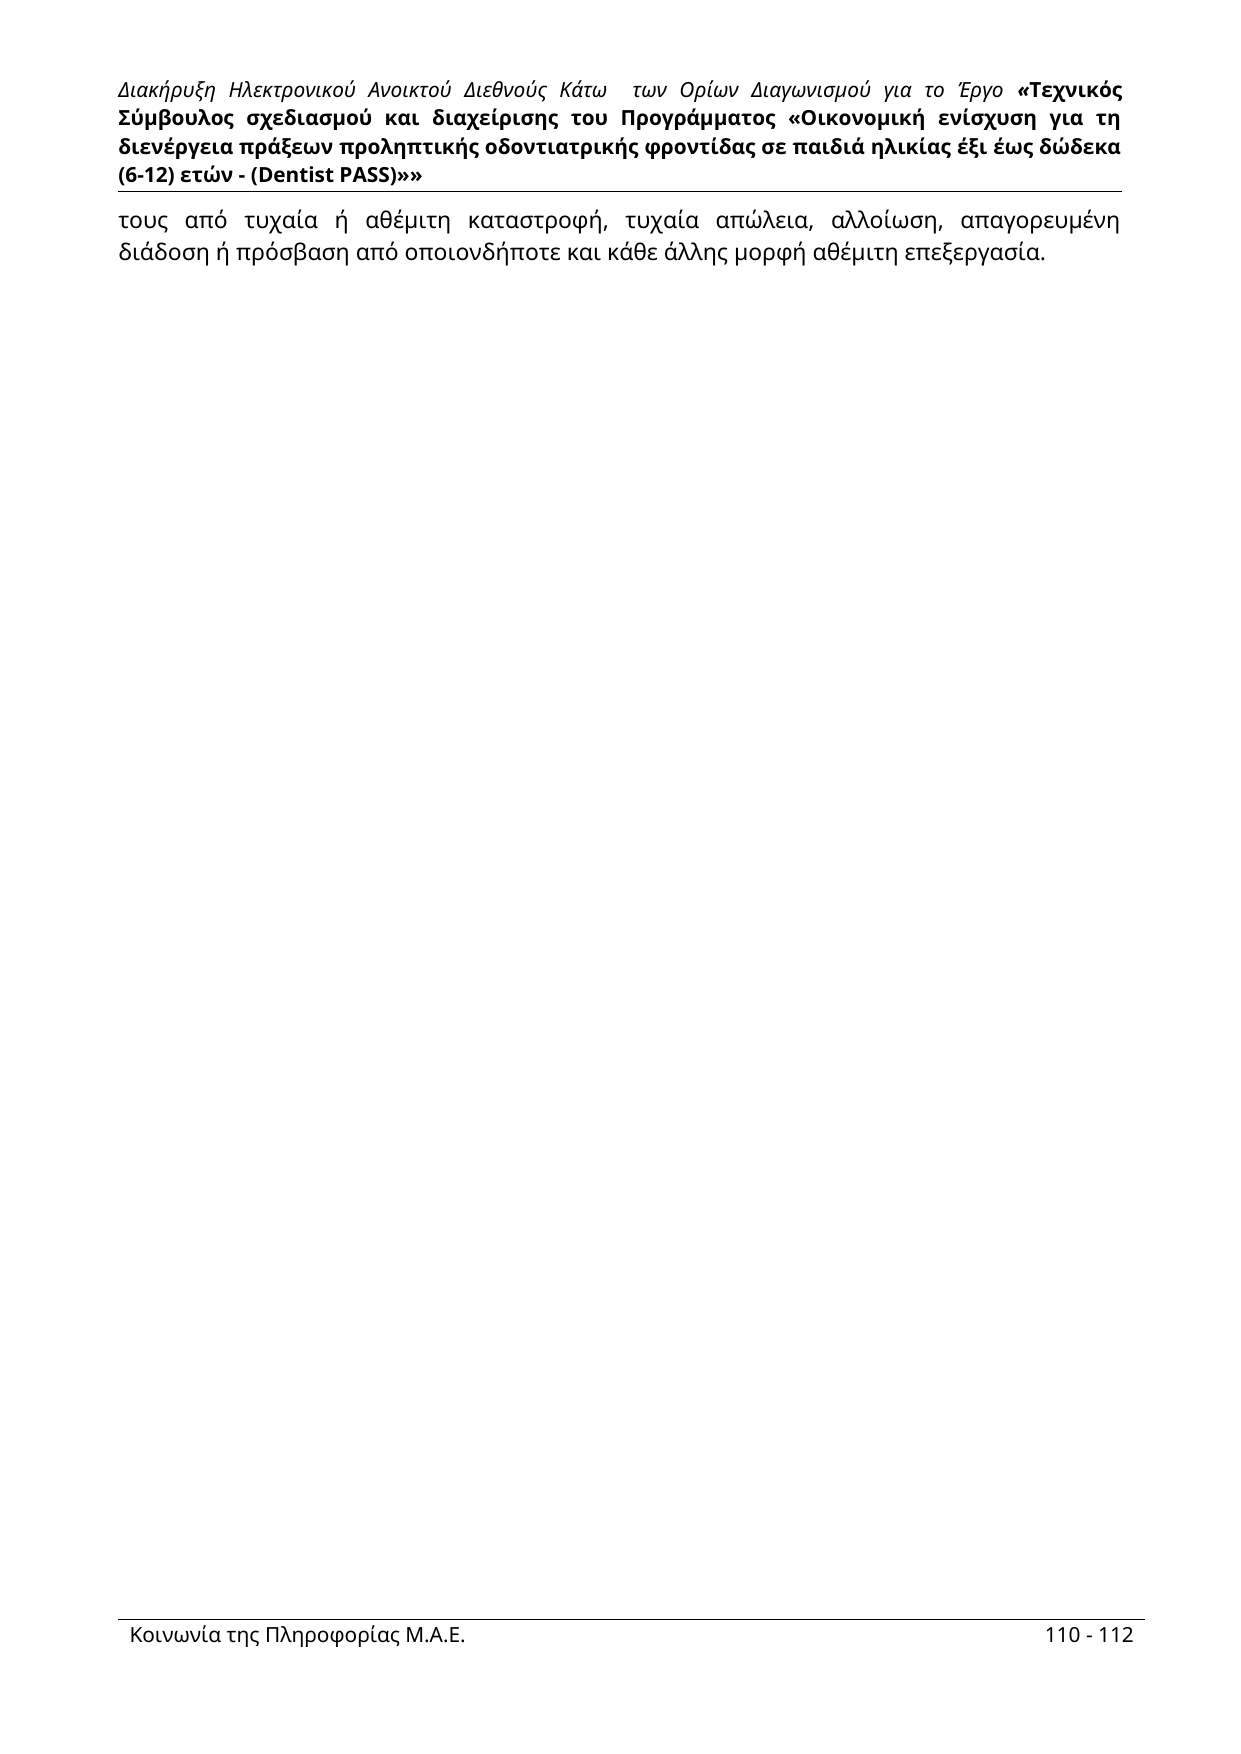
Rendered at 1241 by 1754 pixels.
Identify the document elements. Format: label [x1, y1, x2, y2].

text [118, 204, 1122, 267]
